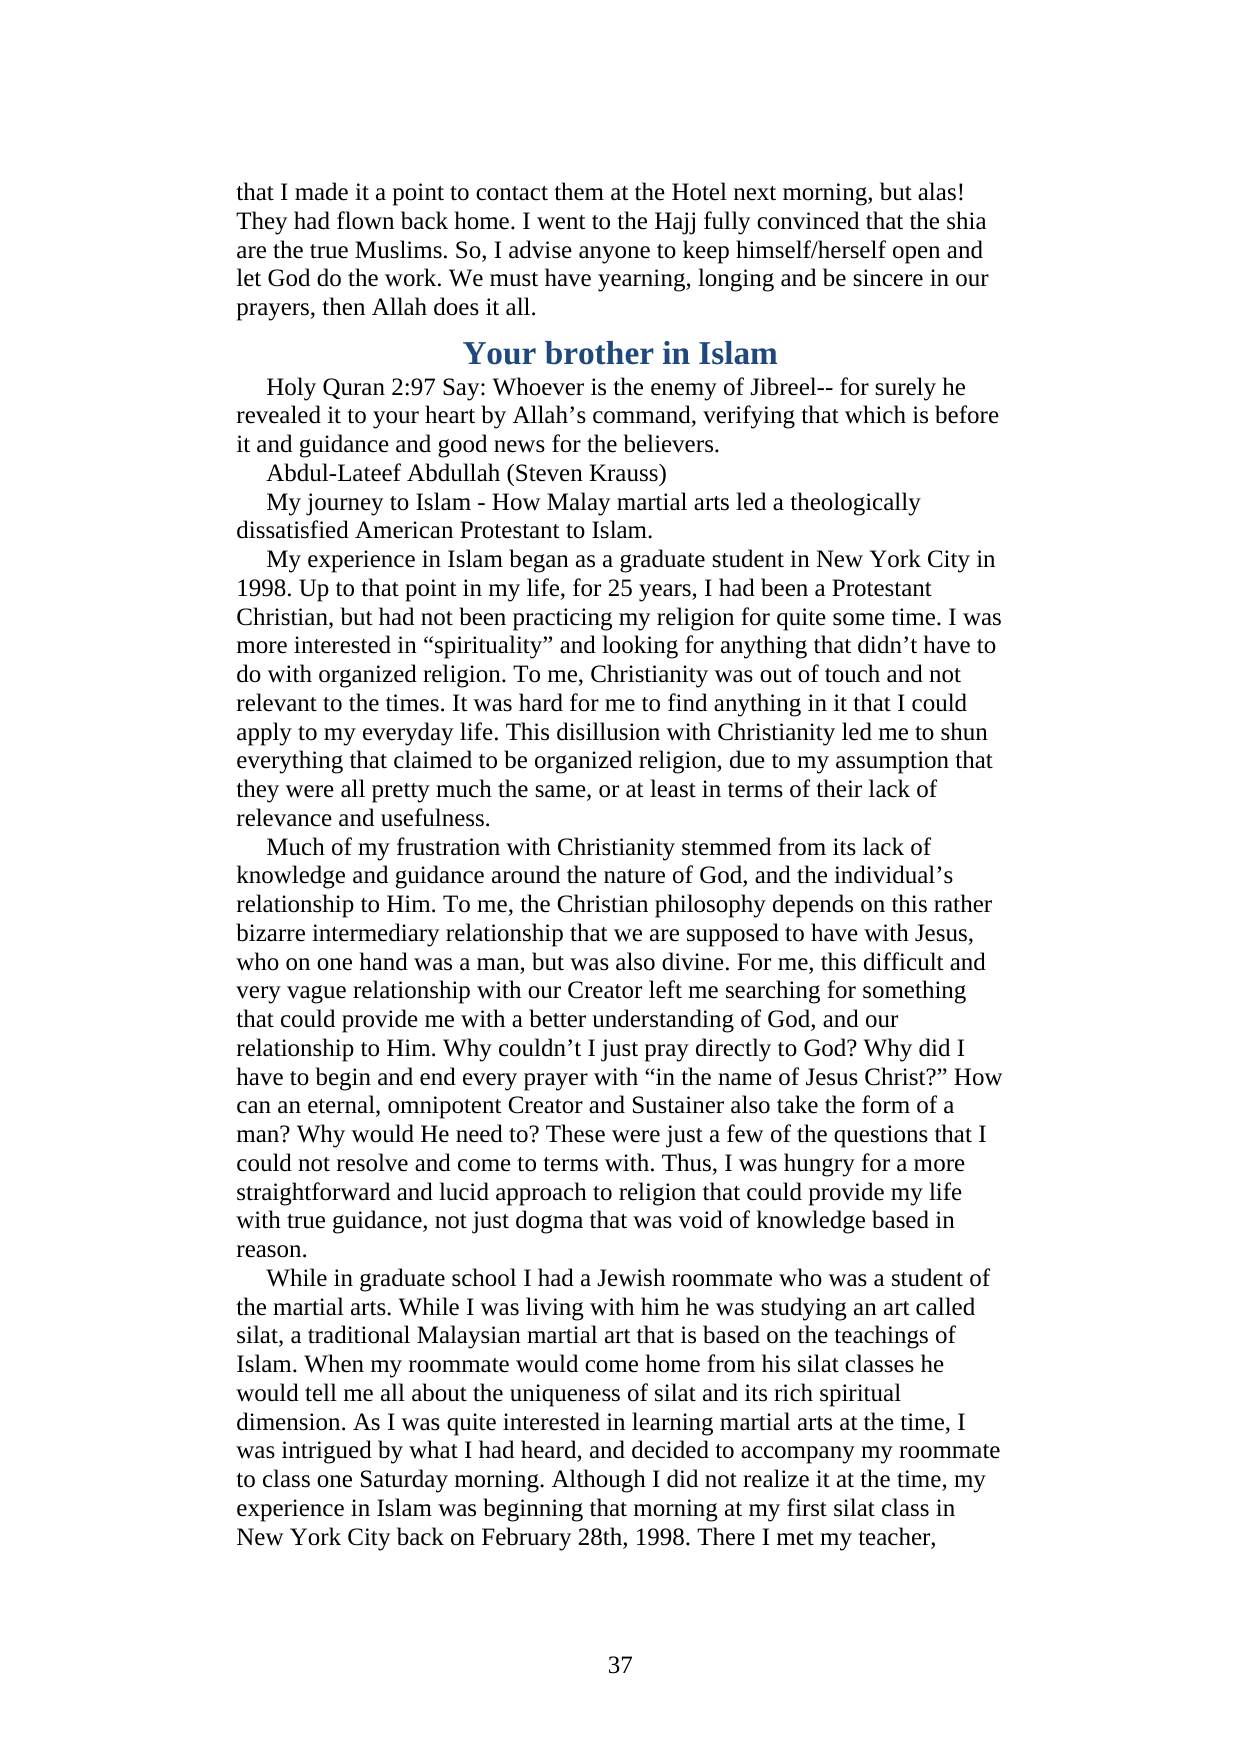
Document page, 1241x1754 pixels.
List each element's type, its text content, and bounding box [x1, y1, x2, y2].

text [236, 1263, 1004, 1551]
text My journey to Islam - How Malay martial arts led a theologically dissatisfied American Protestant to Islam. [236, 487, 1004, 544]
subtitle Your brother in Islam [236, 333, 1004, 372]
text My experience in Islam began as a graduate student in New York City in 1998. Up to that point in my life, for 25 years, I had been a Protestant Christian, but had not been practicing my religion for quite some time. I was more interested in “spirituality” and looking for anything that didn’t have to do with organized religion. To me, Christianity was out of touch and not relevant to the times. It was hard for me to find anything in it that I could apply to my everyday life. This disillusion with Christianity led me to shun everything that claimed to be organized religion, due to my assumption that they were all pretty much the same, or at least in terms of their lack of relevance and usefulness. [236, 544, 1004, 832]
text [236, 177, 1004, 321]
text Holy Quran 2:97 Say: Whoever is the enemy of Jibreel-- for surely he revealed it to your heart by Allah’s command, verifying that which is before it and guidance and good news for the believers. [236, 372, 1004, 458]
text Abdul-Lateef Abdullah (Steven Krauss) [236, 458, 1004, 487]
text Much of my frustration with Christianity stemmed from its lack of knowledge and guidance around the nature of God, and the individual’s relationship to Him. To me, the Christian philosophy depends on this rather bizarre intermediary relationship that we are supposed to have with Jesus, who on one hand was a man, but was also divine. For me, this difficult and very vague relationship with our Creator left me searching for something that could provide me with a better understanding of God, and our relationship to Him. Why couldn’t I just pray directly to God? Why did I have to begin and end every prayer with “in the name of Jesus Christ?” How can an eternal, omnipotent Creator and Sustainer also take the form of a man? Why would He need to? These were just a few of the questions that I could not resolve and come to terms with. Thus, I was hungry for a more straightforward and lucid approach to religion that could provide my life with true guidance, not just dogma that was void of knowledge based in reason. [236, 832, 1004, 1263]
